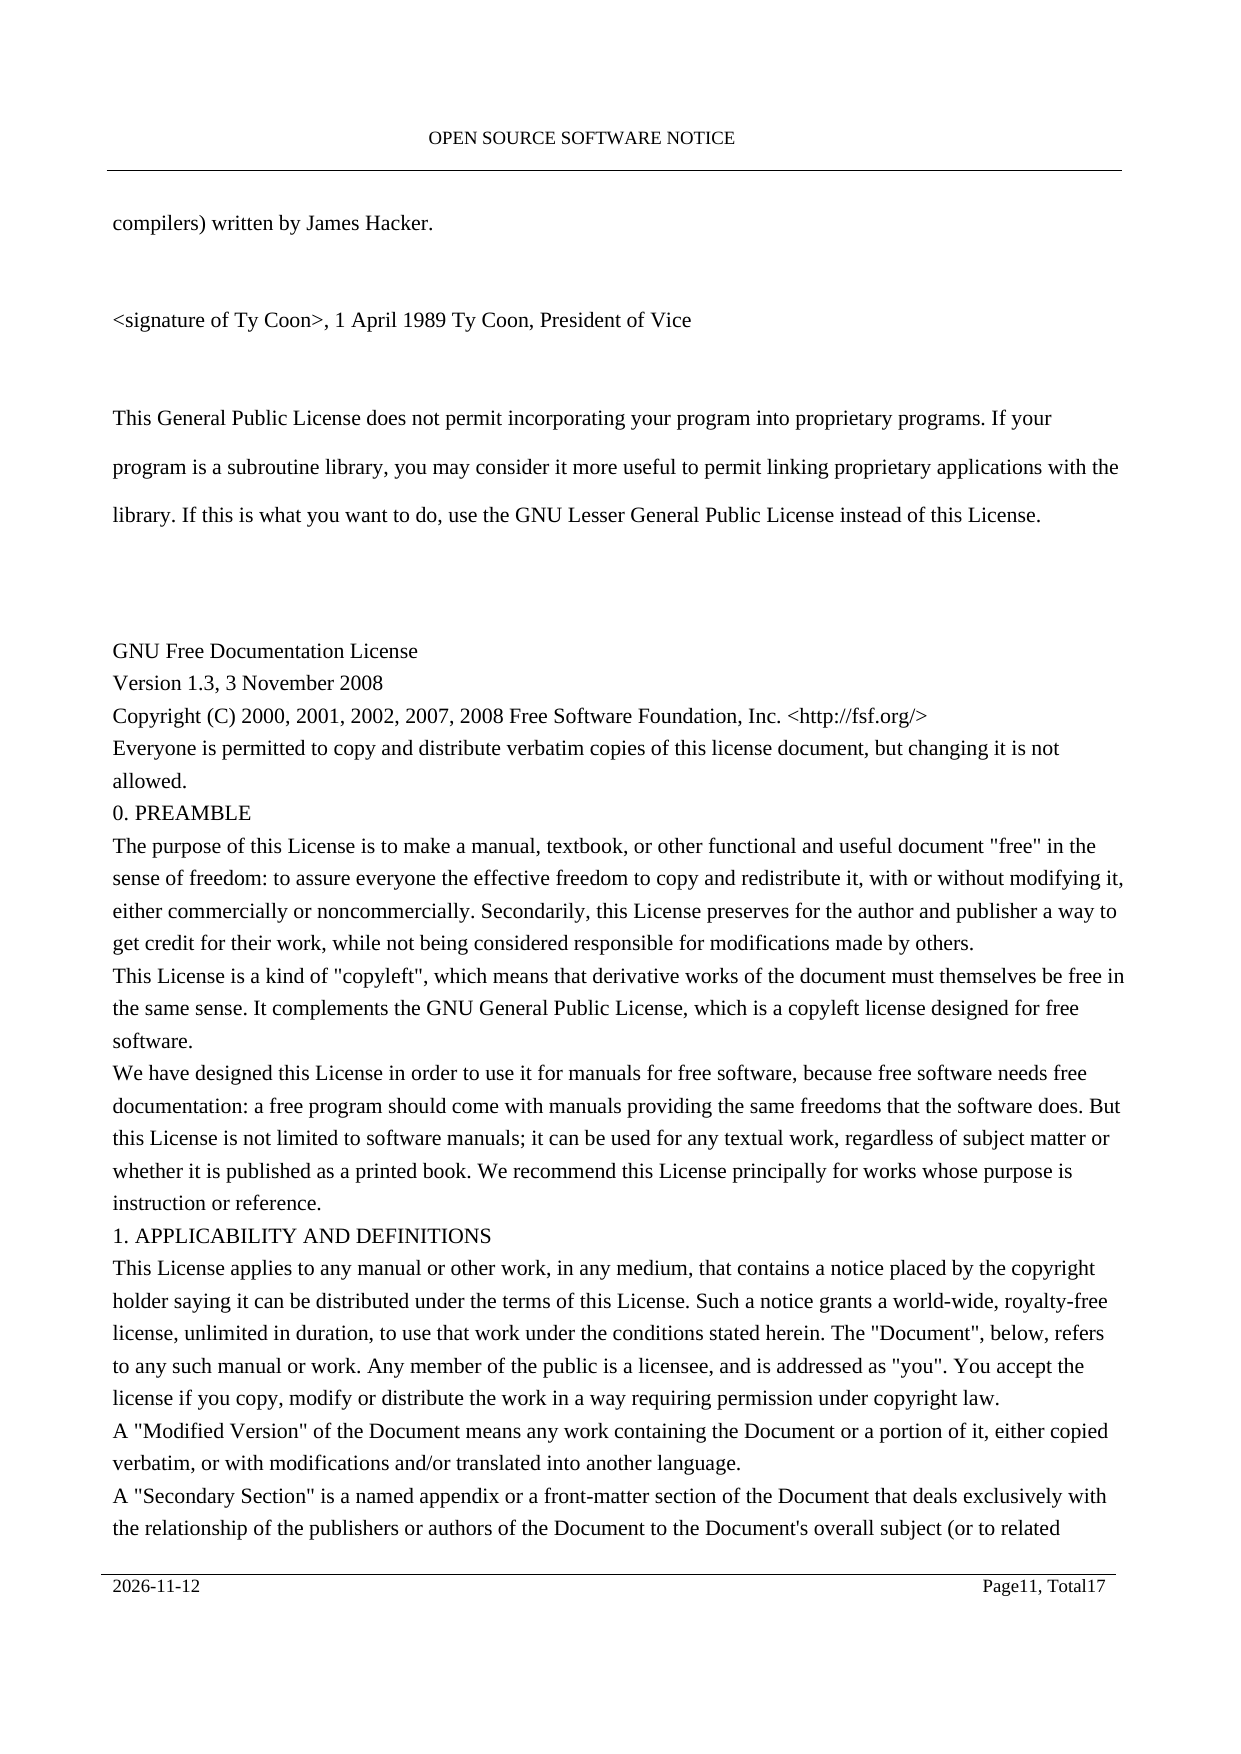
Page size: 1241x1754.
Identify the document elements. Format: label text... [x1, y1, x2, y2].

text The purpose of this License is to make a manual, textbook, or other functional and useful document "free" in the sense of freedom: to assure everyone the effective freedom to copy and redistribute it, with or without modifying it, either commercially or noncommercially. Secondarily, this License preserves for the author and publisher a way to get credit for their work, while not being considered responsible for modifications made by others. [112, 829, 1128, 959]
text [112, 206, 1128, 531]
text 0. PREAMBLE [112, 797, 1128, 829]
text 1. APPLICABILITY AND DEFINITIONS [112, 1219, 1128, 1252]
text Copyright (C) 2000, 2001, 2002, 2007, 2008 Free Software Foundation, Inc. <http://fsf.org/> [112, 699, 1128, 732]
text Everyone is permitted to copy and distribute verbatim copies of this license document, but changing it is not allowed. [112, 732, 1128, 797]
text This License applies to any manual or other work, in any medium, that contains a notice placed by the copyright holder saying it can be distributed under the terms of this License. Such a notice grants a world-wide, royalty-free license, unlimited in duration, to use that work under the conditions stated herein. The "Document", below, refers to any such manual or work. Any member of the public is a licensee, and is addressed as "you". You accept the license if you copy, modify or distribute the work in a way requiring permission under copyright law. [112, 1252, 1128, 1414]
text We have designed this License in order to use it for manuals for free software, because free software needs free documentation: a free program should come with manuals providing the same freedoms that the software does. But this License is not limited to software manuals; it can be used for any textual work, regardless of subject matter or whether it is published as a printed book. We recommend this License principally for works whose purpose is instruction or reference. [112, 1057, 1128, 1219]
text A "Modified Version" of the Document means any work containing the Document or a portion of it, either copied verbatim, or with modifications and/or translated into another language. [112, 1414, 1128, 1479]
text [112, 1479, 1128, 1544]
text GNU Free Documentation License Version 1.3, 3 November 2008 [112, 634, 1128, 699]
text This License is a kind of "copyleft", which means that derivative works of the document must themselves be free in the same sense. It complements the GNU General Public License, which is a copyleft license designed for free software. [112, 959, 1128, 1057]
